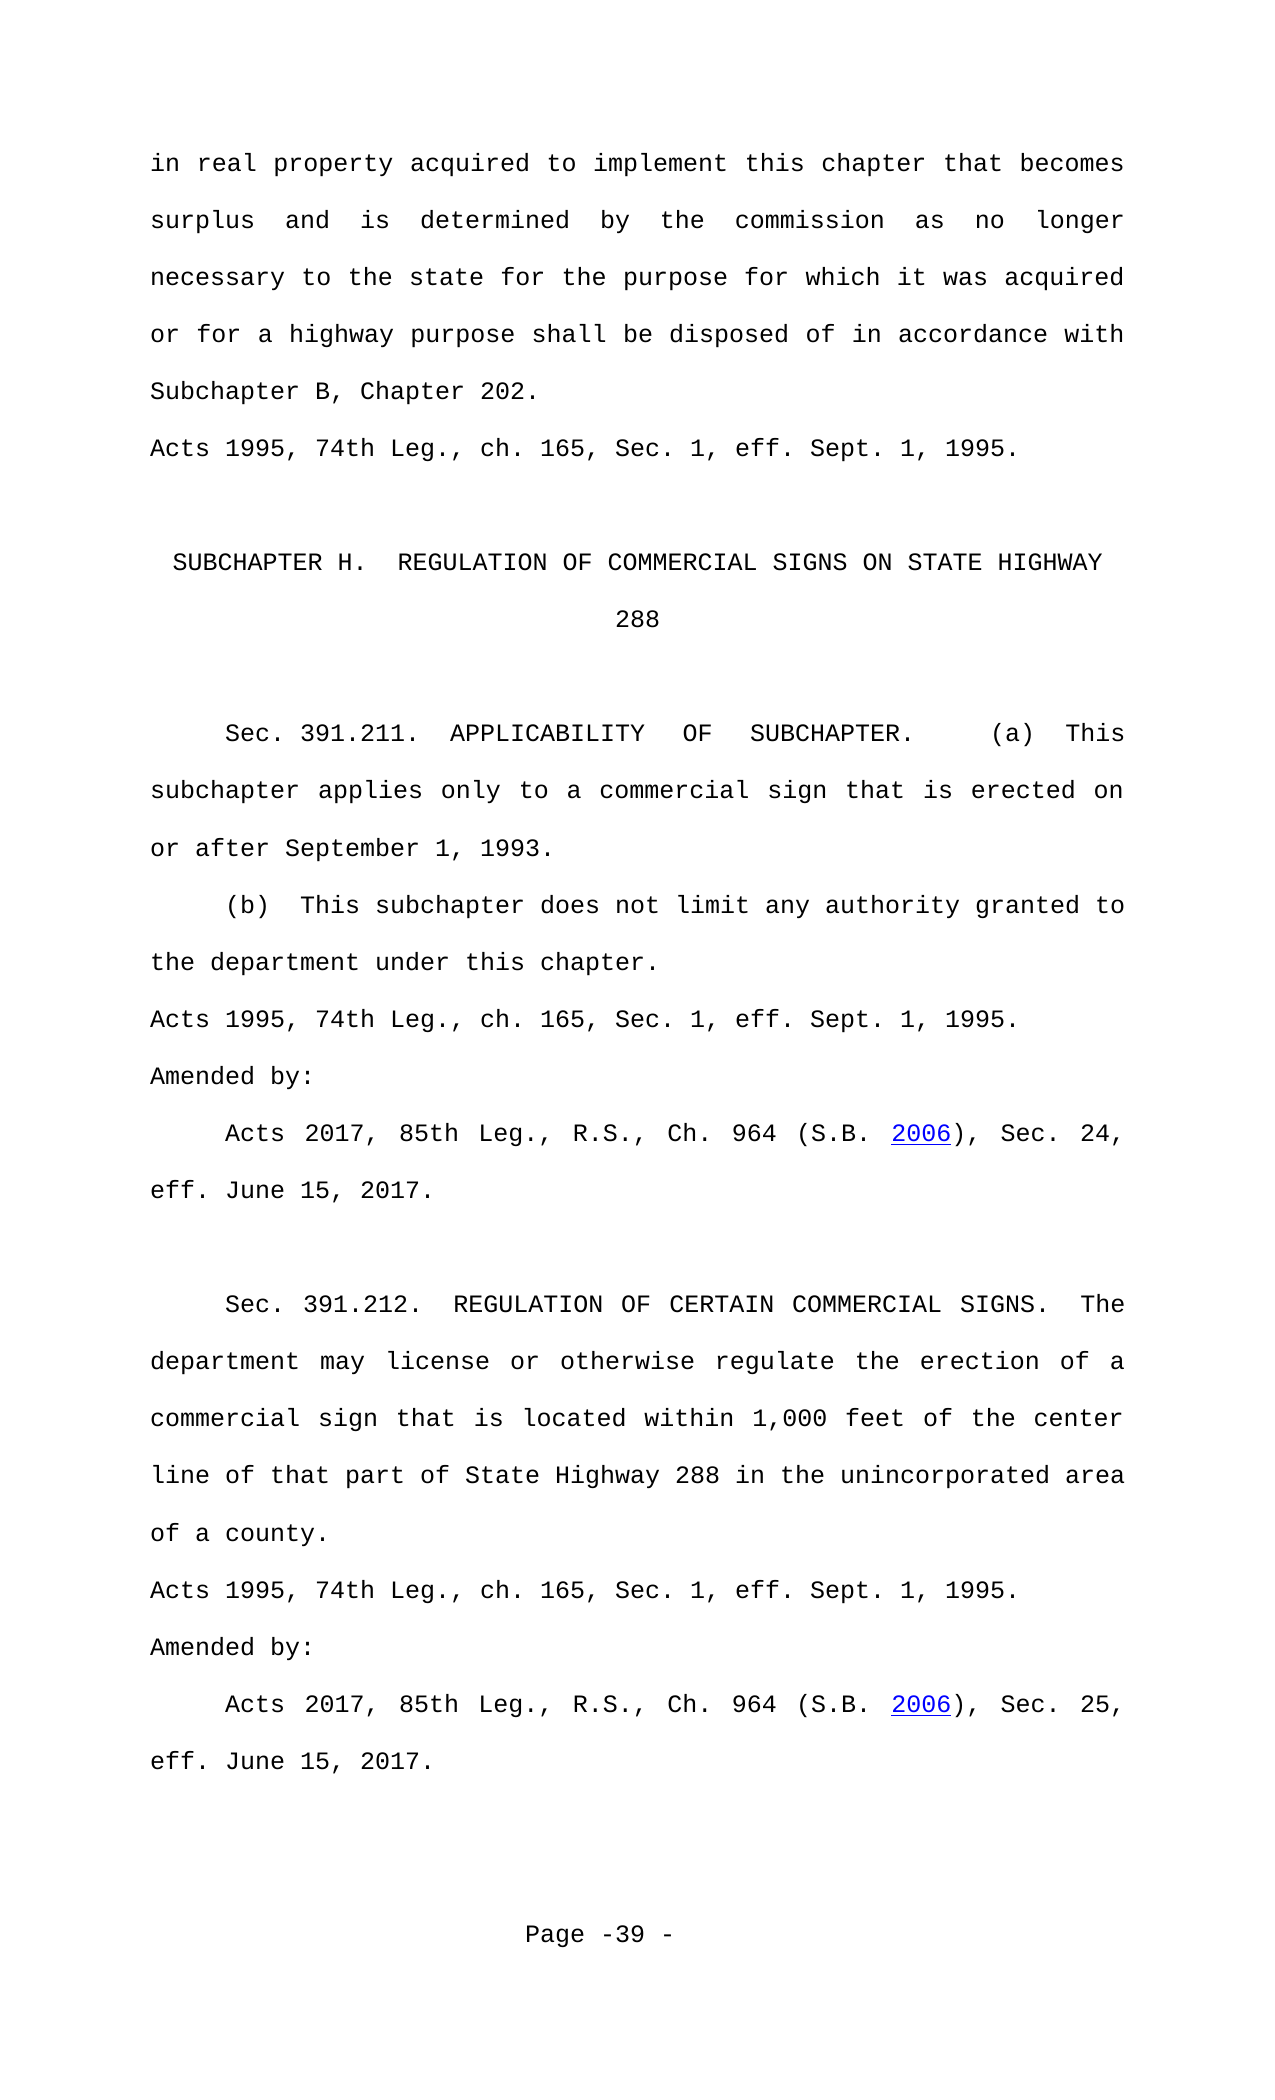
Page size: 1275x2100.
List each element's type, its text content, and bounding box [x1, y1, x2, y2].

text Sec. 391.212. REGULATION OF CERTAIN COMMERCIAL SIGNS. The department may license or otherwise regulate the erection of a commercial sign that is located within 1,000 feet of the center line of that part of State Highway 288 in the unincorporated area of a county. [150, 1292, 1125, 1548]
text Sec. 391.211. APPLICABILITY OF SUBCHAPTER. (a) This subchapter applies only to a commercial sign that is erected on or after September 1, 1993. [150, 721, 1125, 863]
text Acts 1995, 74th Leg., ch. 165, Sec. 1, eff. Sept. 1, 1995. [150, 435, 1125, 464]
text Acts 1995, 74th Leg., ch. 165, Sec. 1, eff. Sept. 1, 1995. [150, 1577, 1125, 1606]
text SUBCHAPTER H. REGULATION OF COMMERCIAL SIGNS ON STATE HIGHWAY 288 [150, 549, 1125, 635]
text (b) This subchapter does not limit any authority granted to the department under this chapter. [150, 892, 1125, 978]
text Acts 1995, 74th Leg., ch. 165, Sec. 1, eff. Sept. 1, 1995. [150, 1006, 1125, 1035]
text Acts 2017, 85th Leg., R.S., Ch. 964 (S.B. 2006), Sec. 25, eff. June 15, 2017. [150, 1691, 1125, 1777]
text Amended by: [150, 1634, 1125, 1663]
text Acts 2017, 85th Leg., R.S., Ch. 964 (S.B. 2006), Sec. 24, eff. June 15, 2017. [150, 1120, 1125, 1206]
text Amended by: [150, 1063, 1125, 1092]
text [150, 150, 1125, 407]
